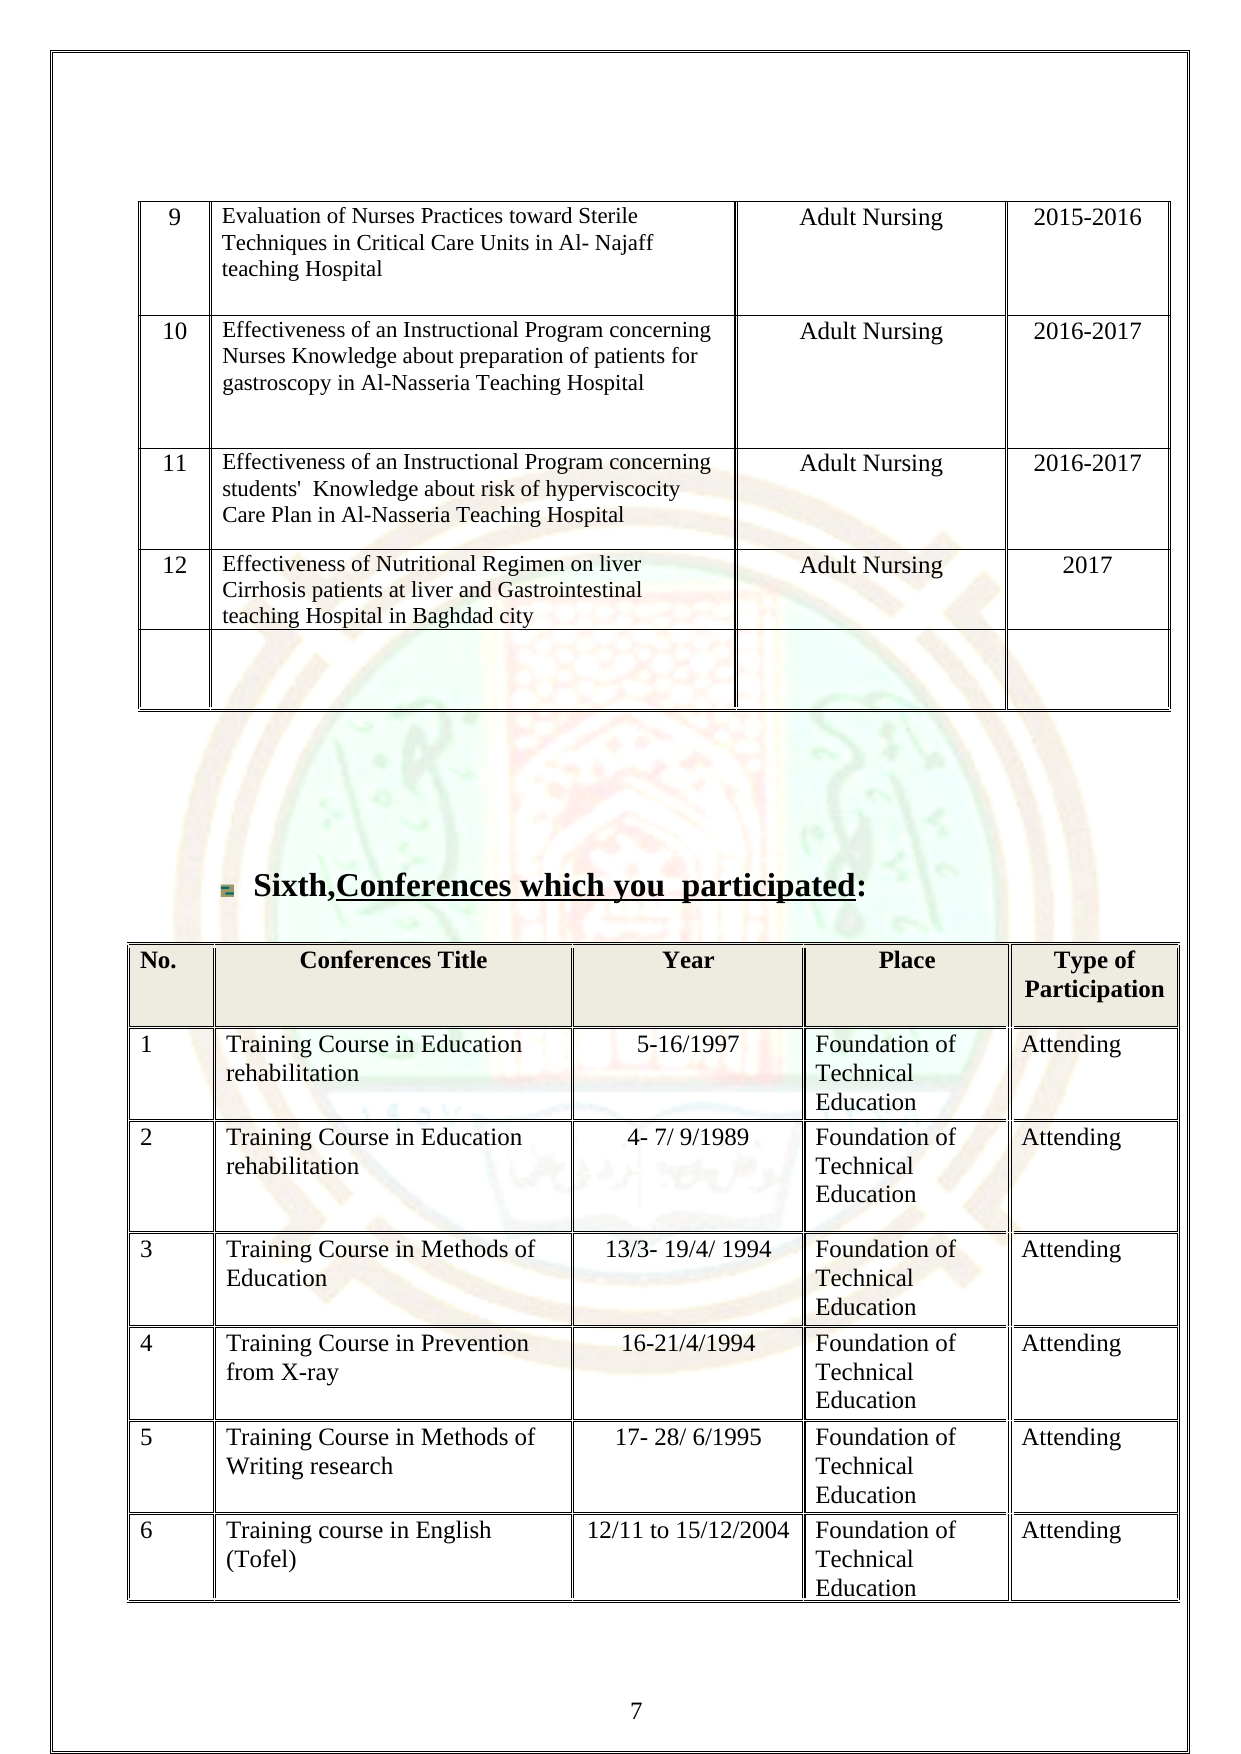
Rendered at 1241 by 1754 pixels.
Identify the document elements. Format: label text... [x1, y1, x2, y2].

table_cell 12 [141, 550, 209, 629]
table_cell Effectiveness of an Instructional Program concerning Nurses Knowledge about preparation of patients for gastroscopy in Al-Nasseria Teaching Hospital [212, 316, 734, 447]
table_cell 3 [130, 1234, 213, 1325]
table_cell Training course in English (Tofel) [215, 1515, 572, 1599]
table_cell Attending [1010, 1026, 1179, 1119]
table_header Place [804, 945, 1008, 1026]
table_cell Attending [1010, 1231, 1179, 1325]
table_cell Training Course in Education rehabilitation [216, 1029, 571, 1119]
table_cell Foundation of Technical Education [804, 1231, 1010, 1325]
table_header Conferences Title [215, 945, 572, 1026]
table_cell 12/11 to 15/12/2004 [572, 1512, 804, 1599]
table_cell Attending [1010, 1419, 1179, 1512]
table_header No. [129, 945, 214, 1026]
table_cell 4- 7/ 9/1989 [574, 1122, 802, 1231]
table_cell Foundation of Technical Education [804, 1512, 1010, 1599]
table_cell 17- 28/ 6/1995 [574, 1422, 802, 1512]
table_header Type of Participation [1010, 943, 1179, 1026]
table_cell [139, 630, 211, 709]
table_cell 1 [130, 1029, 213, 1119]
table_cell Adult Nursing [738, 550, 1005, 629]
table_cell 10 [141, 316, 209, 447]
table_cell Attending [1010, 1512, 1179, 1599]
table_cell Effectiveness of an Instructional Program concerning students' Knowledge about risk of hyperviscocity Care Plan in Al-Nasseria Teaching Hospital [212, 449, 734, 549]
table_cell Training Course in Prevention from X-ray [216, 1328, 571, 1419]
table_cell 6 [129, 1515, 214, 1599]
table_cell 9 [141, 202, 209, 315]
table_cell 2016-2017 [1008, 316, 1168, 447]
table_cell Evaluation of Nurses Practices toward Sterile Techniques in Critical Care Units in Al- Najaff teaching Hospital [212, 202, 734, 315]
table_cell Training Course in Methods of Education [216, 1234, 571, 1325]
table_cell Adult Nursing [738, 449, 1005, 549]
table_cell 2 [130, 1122, 213, 1231]
table_cell Foundation of Technical Education [804, 1119, 1010, 1231]
table_cell 2017 [1008, 550, 1168, 629]
table_cell 16-21/4/1994 [574, 1328, 802, 1419]
table_cell Attending [1010, 1119, 1179, 1231]
table_cell Effectiveness of Nutritional Regimen on liver Cirrhosis patients at liver and Gastrointestinal teaching Hospital in Baghdad city [212, 550, 734, 629]
table_cell 5 [130, 1422, 213, 1512]
table_cell Foundation of Technical Education [804, 1026, 1010, 1119]
table_cell 13/3- 19/4/ 1994 [574, 1234, 802, 1325]
table_cell Attending [1010, 1325, 1179, 1419]
list Sixth,Conferences which you participated: [216, 866, 1122, 904]
table_cell 5-16/1997 [574, 1029, 802, 1119]
table_cell Adult Nursing [738, 316, 1005, 447]
table_cell Adult Nursing [738, 202, 1005, 315]
table_cell 2015-2016 [1008, 202, 1168, 315]
table_header Year [572, 943, 804, 1026]
table_cell 11 [141, 449, 209, 549]
picture [216, 880, 234, 897]
table_cell Foundation of Technical Education [804, 1325, 1010, 1419]
table_cell Training Course in Methods of Writing research [216, 1422, 571, 1512]
table_cell [1008, 630, 1169, 709]
table_cell Foundation of Technical Education [804, 1419, 1010, 1512]
table_cell 2016-2017 [1008, 449, 1168, 549]
table_cell [736, 630, 1005, 709]
table_cell Training Course in Education rehabilitation [216, 1122, 571, 1231]
table_cell [211, 630, 736, 709]
table_cell 4 [130, 1328, 213, 1419]
